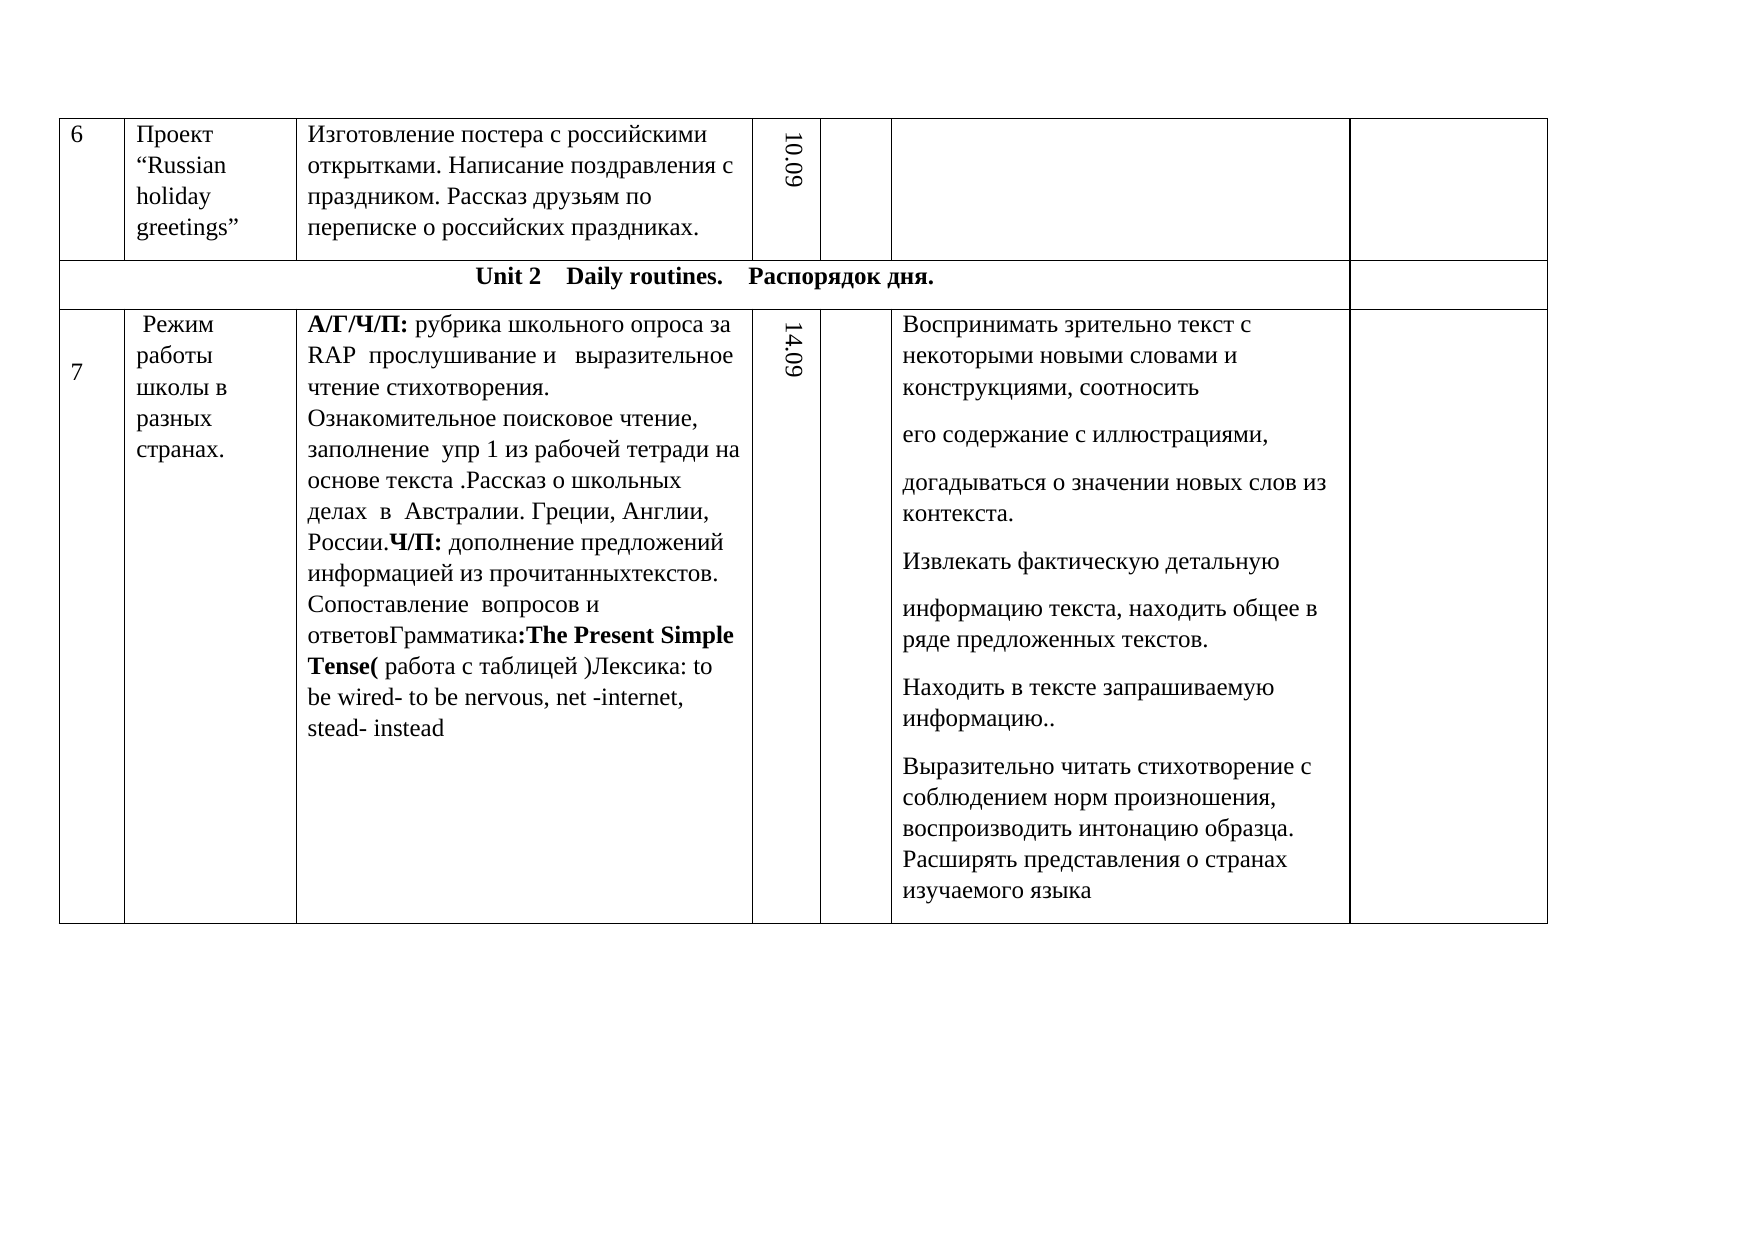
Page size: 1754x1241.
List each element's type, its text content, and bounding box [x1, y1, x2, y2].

table_cell Изготовление постера с российскими открытками. Написание поздравления с праздником. Рассказ друзьям по переписке о российских праздниках. [297, 119, 752, 260]
table_cell [1351, 261, 1547, 308]
table_cell [821, 119, 891, 260]
table_cell [1351, 119, 1547, 260]
table_cell А/Г/Ч/П: рубрика школьного опроса за RAP прослушивание и выразительное чтение стихотворения. Ознакомительное поисковое чтение, заполнение упр 1 из рабочей тетради на основе текста .Рассказ о школьных делах в Австралии. Греции, Англии, России.Ч/П: дополнение предложений информацией из прочитанныхтекстов. Сопоставление вопросов и ответовГрамматика:The Present Simple Tense( работа с таблицей )Лексика: to be wired- to be nervous, net -internet, stead- instead [297, 310, 752, 923]
table_cell [1351, 310, 1547, 923]
table_cell Unit 2 Daily routines. Распорядок дня. [60, 261, 1349, 308]
table_cell 6 [60, 119, 124, 260]
table_cell 10.09 [753, 119, 820, 260]
table_cell Режим работы школы в разных странах. [125, 310, 296, 923]
table_cell [821, 310, 891, 923]
table_cell Проект “Russian holiday greetings” [125, 119, 296, 260]
table_cell 7 [60, 310, 124, 923]
table_cell 14.09 [753, 310, 820, 923]
table_cell [892, 119, 1349, 260]
table_cell Воспринимать зрительно текст с некоторыми новыми словами и конструкциями, соотносить его содержание с иллюстрациями, догадываться о значении новых слов из контекста. Извлекать фактическую детальную информацию текста, находить общее в ряде предложенных текстов. Находить в тексте запрашиваемую информацию.. Выразительно читать стихотворение с соблюдением норм произношения, воспроизводить интонацию образца. Расширять представления о странах изучаемого языка [892, 310, 1349, 923]
